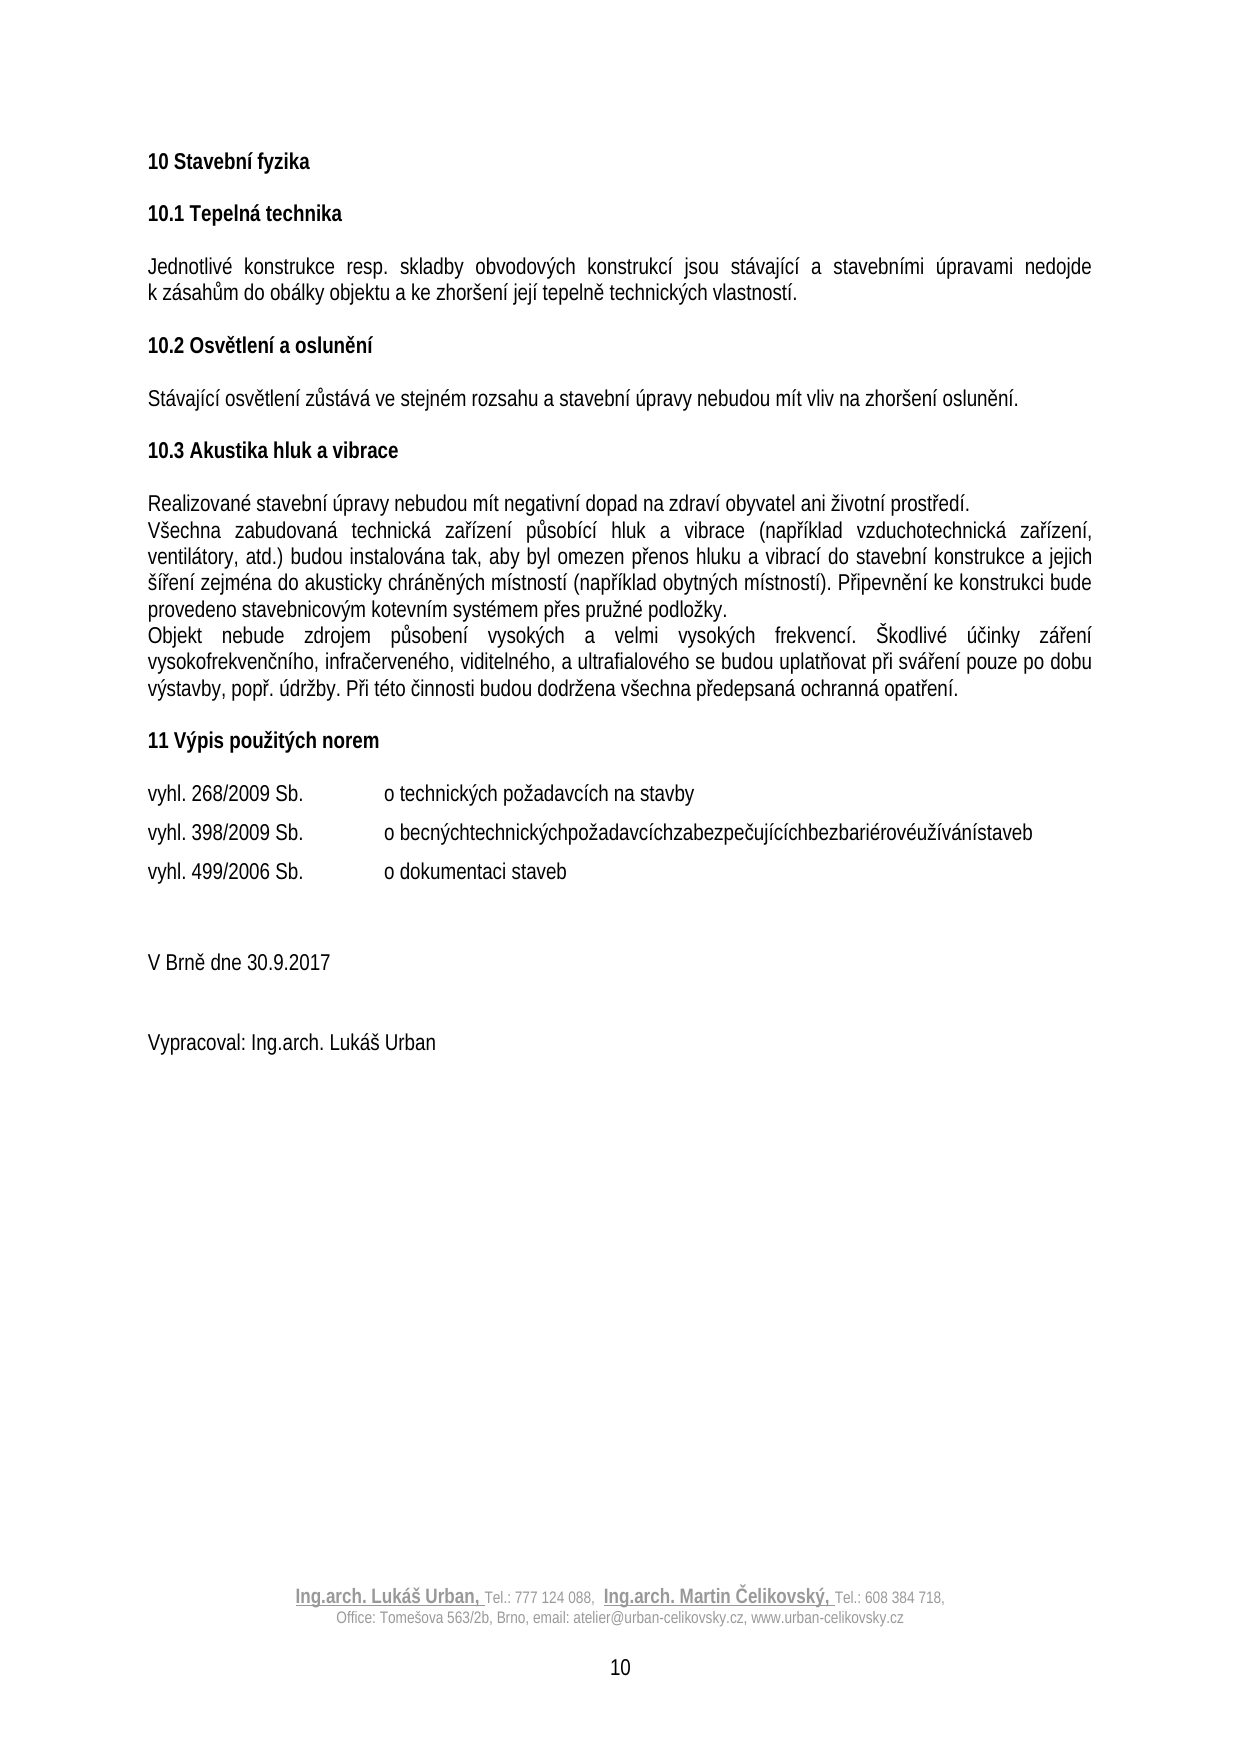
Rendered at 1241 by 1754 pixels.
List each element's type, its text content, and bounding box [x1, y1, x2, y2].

text 10.3 Akustika hluk a vibrace [148, 437, 1093, 464]
text V Brně dne 30.9.2017 [148, 949, 1093, 976]
text 11 Výpis použitých norem [148, 727, 1093, 754]
text vyhl. 499/2006 Sb. o dokumentaci staveb [148, 858, 1093, 884]
text 10 Stavební fyzika [148, 148, 1093, 174]
text Objekt nebude zdrojem působení vysokých a velmi vysokých frekvencí. Škodlivé účinky záření vysokofrekvenčního, infračerveného, viditelného, a ultrafialového se budou uplatňovat při sváření pouze po dobu výstavby, popř. údržby. Při této činnosti budou dodržena všechna předepsaná ochranná opatření. [148, 622, 1093, 701]
text Jednotlivé konstrukce resp. skladby obvodových konstrukcí jsou stávající a stavebními úpravami nedojde k zásahům do obálky objektu a ke zhoršení její tepelně technických vlastností. [148, 253, 1093, 306]
text Realizované stavební úpravy nebudou mít negativní dopad na zdraví obyvatel ani životní prostředí. [148, 490, 1093, 517]
text Všechna zabudovaná technická zařízení působící hluk a vibrace (například vzduchotechnická zařízení, ventilátory, atd.) budou instalována tak, aby byl omezen přenos hluku a vibrací do stavební konstrukce a jejich šíření zejména do akusticky chráněných místností (například obytných místností). Připevnění ke konstrukci bude provedeno stavebnicovým kotevním systémem přes pružné podložky. [148, 517, 1093, 622]
text vyhl. 268/2009 Sb. o technických požadavcích na stavby [148, 780, 1093, 806]
text Vypracoval: Ing.arch. Lukáš Urban [148, 1028, 1093, 1055]
text vyhl. 398/2009 Sb. o becnýchtechnickýchpožadavcíchzabezpečujícíchbezbariérovéužívánístaveb [148, 819, 1093, 845]
text Stávající osvětlení zůstává ve stejném rozsahu a stavební úpravy nebudou mít vliv na zhoršení oslunění. [148, 385, 1093, 411]
text 10.1 Tepelná technika [148, 200, 1093, 227]
text 10.2 Osvětlení a oslunění [148, 332, 1093, 358]
